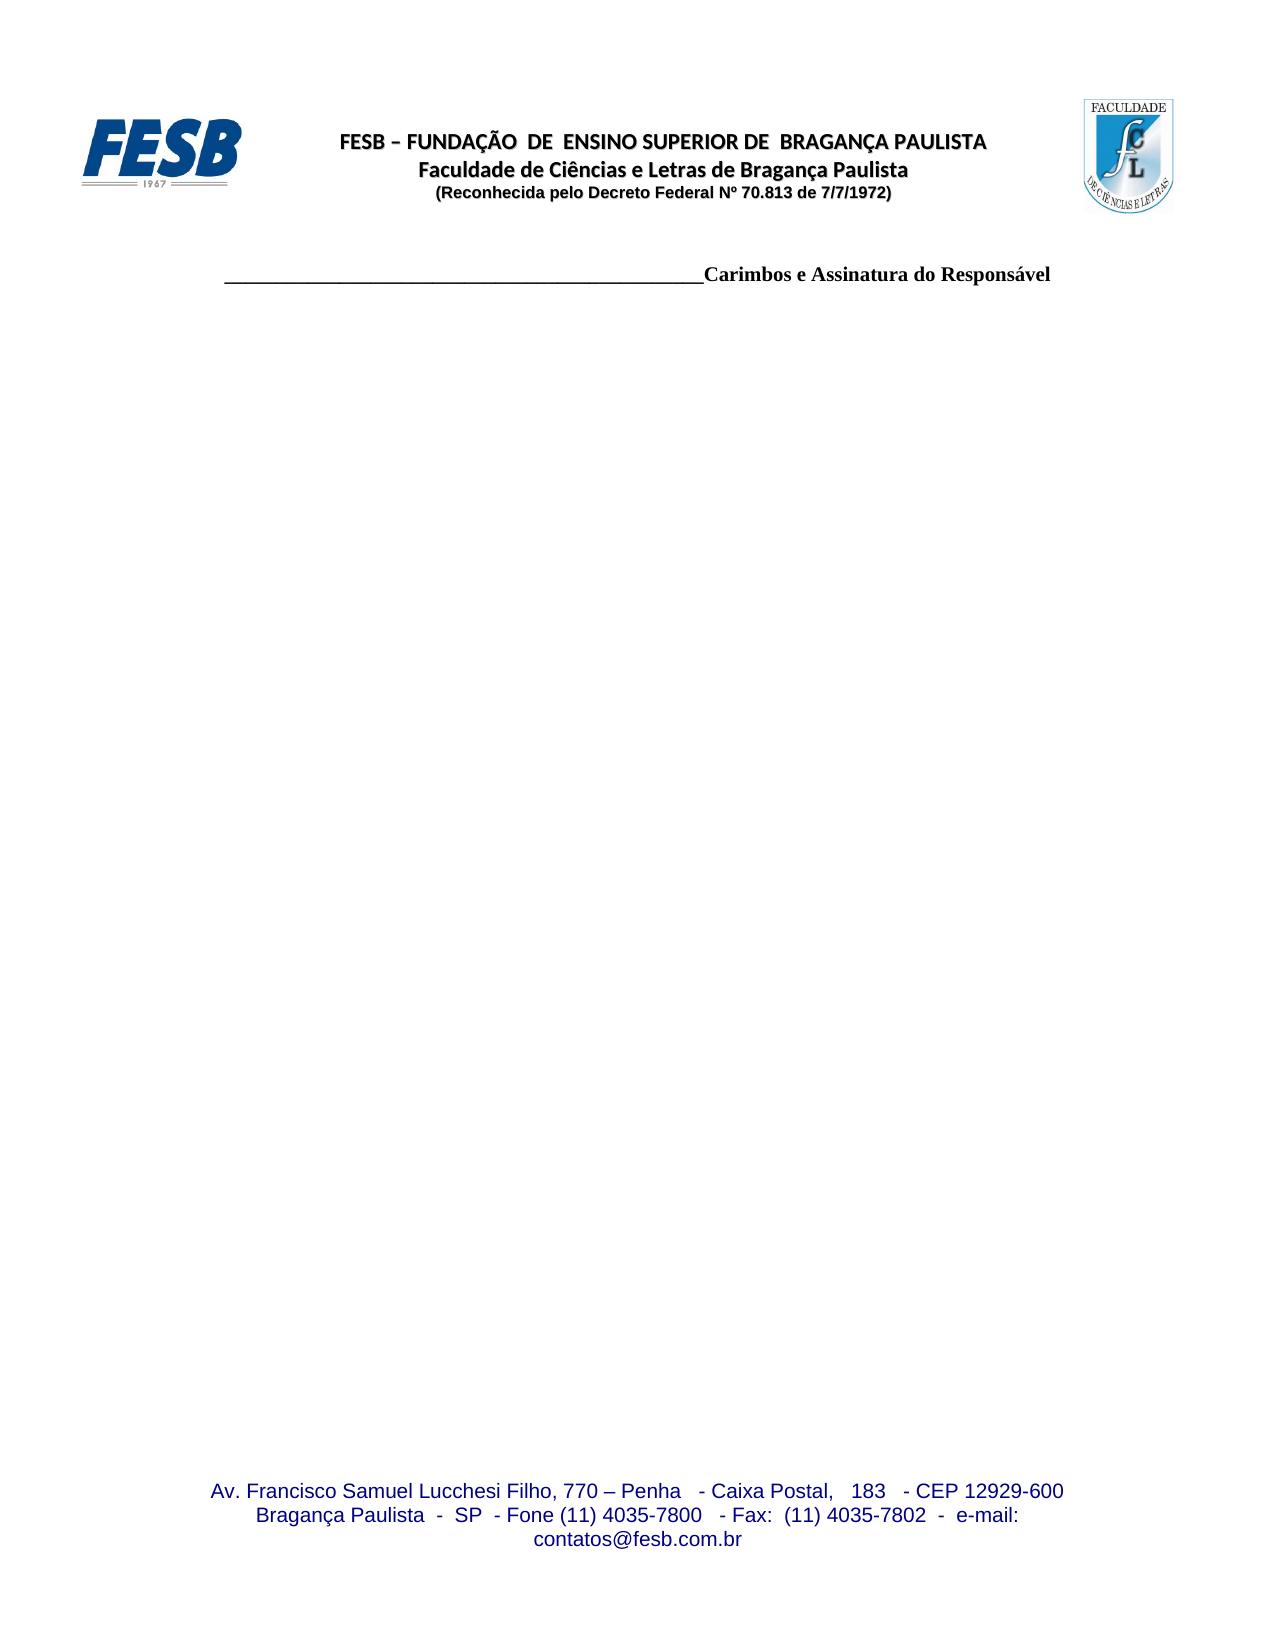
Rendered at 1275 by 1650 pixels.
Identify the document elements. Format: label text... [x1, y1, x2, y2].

picture [1083, 99, 1174, 214]
picture [81, 116, 246, 194]
text ______________________________________________Carimbos e Assinatura do Responsável [177, 262, 1098, 286]
